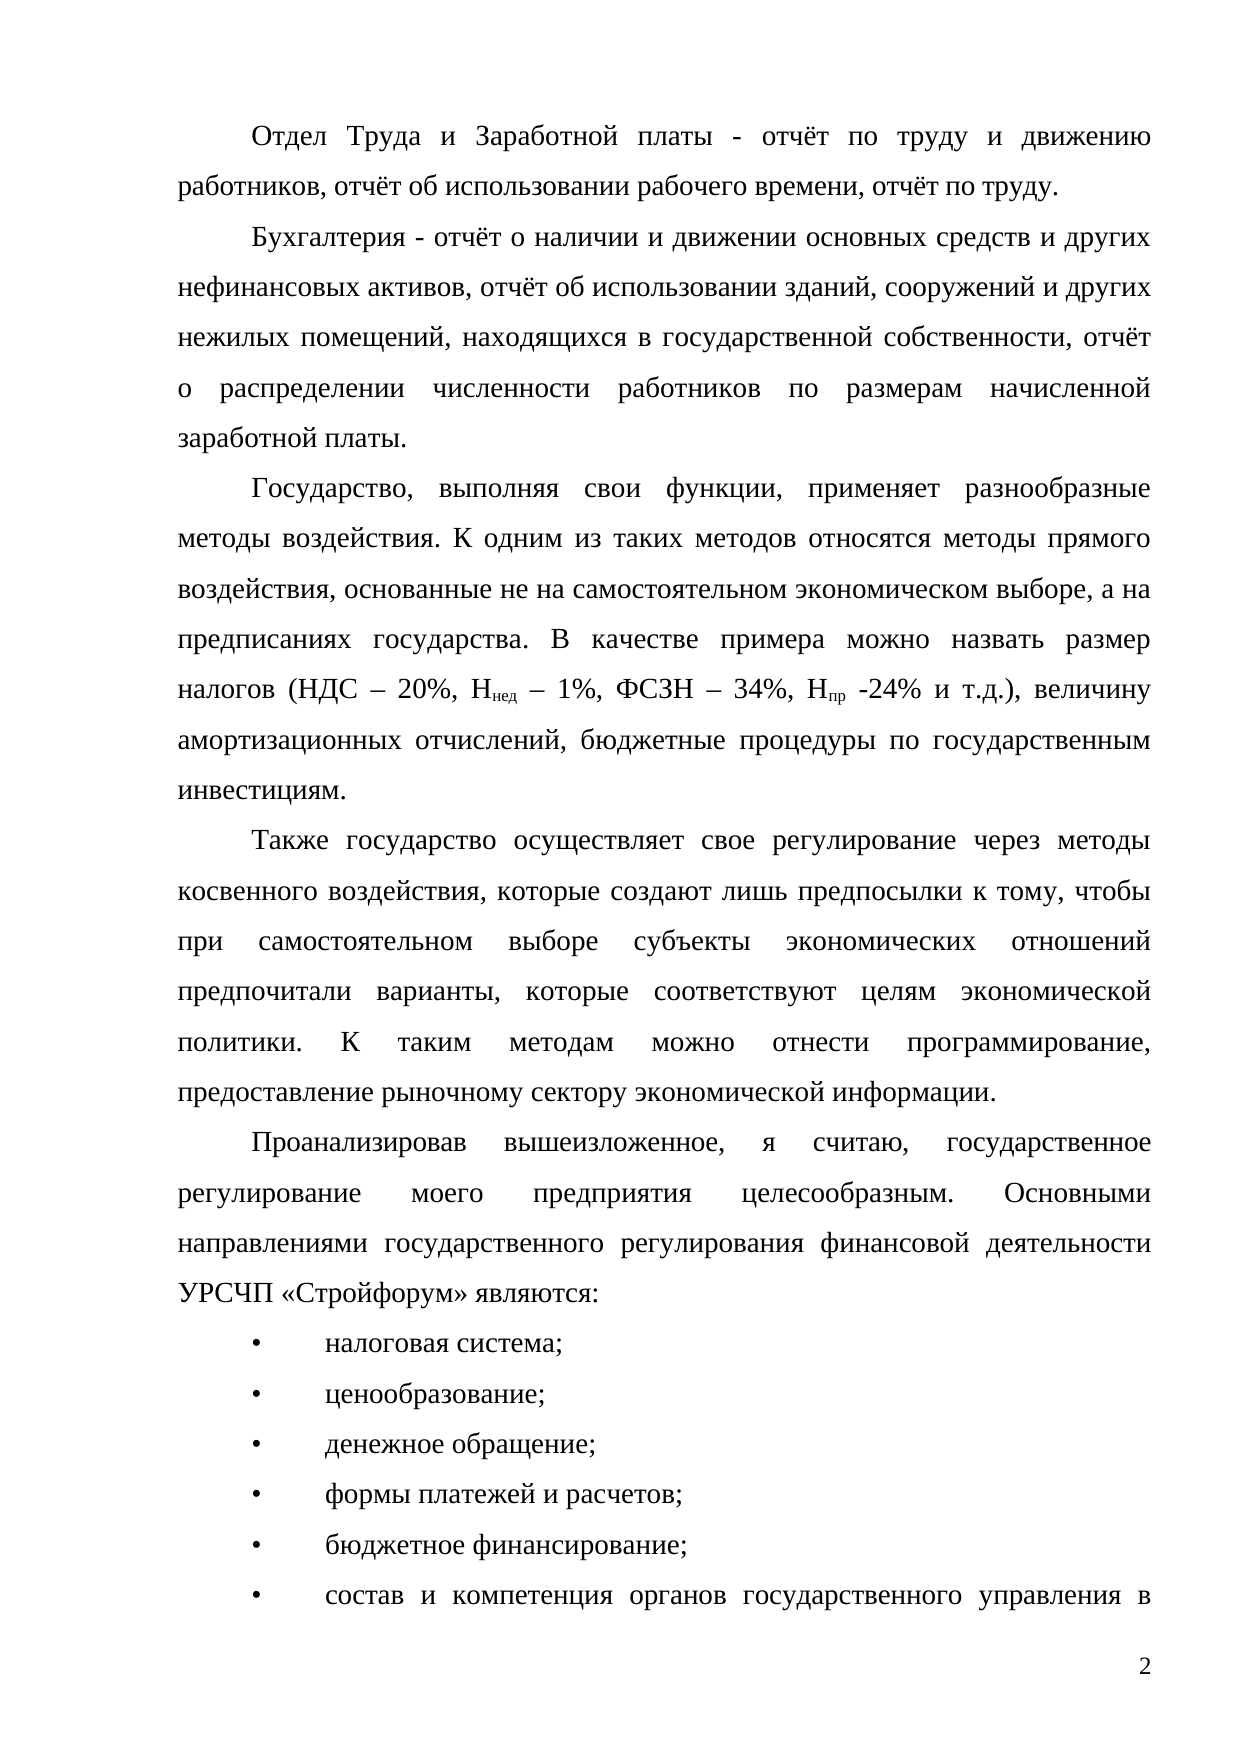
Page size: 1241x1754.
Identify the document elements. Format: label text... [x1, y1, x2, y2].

list формы платежей и расчетов; [177, 1477, 1152, 1510]
text Отдел Труда и Заработной платы - отчёт по труду и движению работников, отчёт об использовании рабочего времени, отчёт по труду. [177, 118, 1152, 202]
list бюджетное финансирование; [177, 1527, 1152, 1560]
text Также государство осуществляет свое регулирование через методы косвенного воздействия, которые создают лишь предпосылки к тому, чтобы при самостоятельном выборе субъекты экономических отношений предпочитали варианты, которые соответствуют целям экономической политики. К таким методам можно отнести программирование, предоставление рыночному сектору экономической информации. [177, 822, 1152, 1108]
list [177, 1577, 1152, 1611]
list налоговая система; [177, 1326, 1152, 1359]
list денежное обращение; [177, 1426, 1152, 1460]
list ценообразование; [177, 1376, 1152, 1409]
text Государство, выполняя свои функции, применяет разнообразные методы воздействия. К одним из таких методов относятся методы прямого воздействия, основанные не на самостоятельном экономическом выборе, а на предписаниях государства. В качестве примера можно назвать размер налогов (НДС – 20%, Ннед – 1%, ФСЗН – 34%, Нпр -24% и т.д.), величину амортизационных отчислений, бюджетные процедуры по государственным инвестициям. [177, 470, 1152, 806]
text Бухгалтерия - отчёт о наличии и движении основных средств и других нефинансовых активов, отчёт об использовании зданий, сооружений и других нежилых помещений, находящихся в государственной собственности, отчёт о распределении численности работников по размерам начисленной заработной платы. [177, 219, 1152, 453]
text Проанализировав вышеизложенное, я считаю, государственное регулирование моего предприятия целесообразным. Основными направлениями государственного регулирования финансовой деятельности УРСЧП «Стройфорум» являются: [177, 1124, 1152, 1309]
